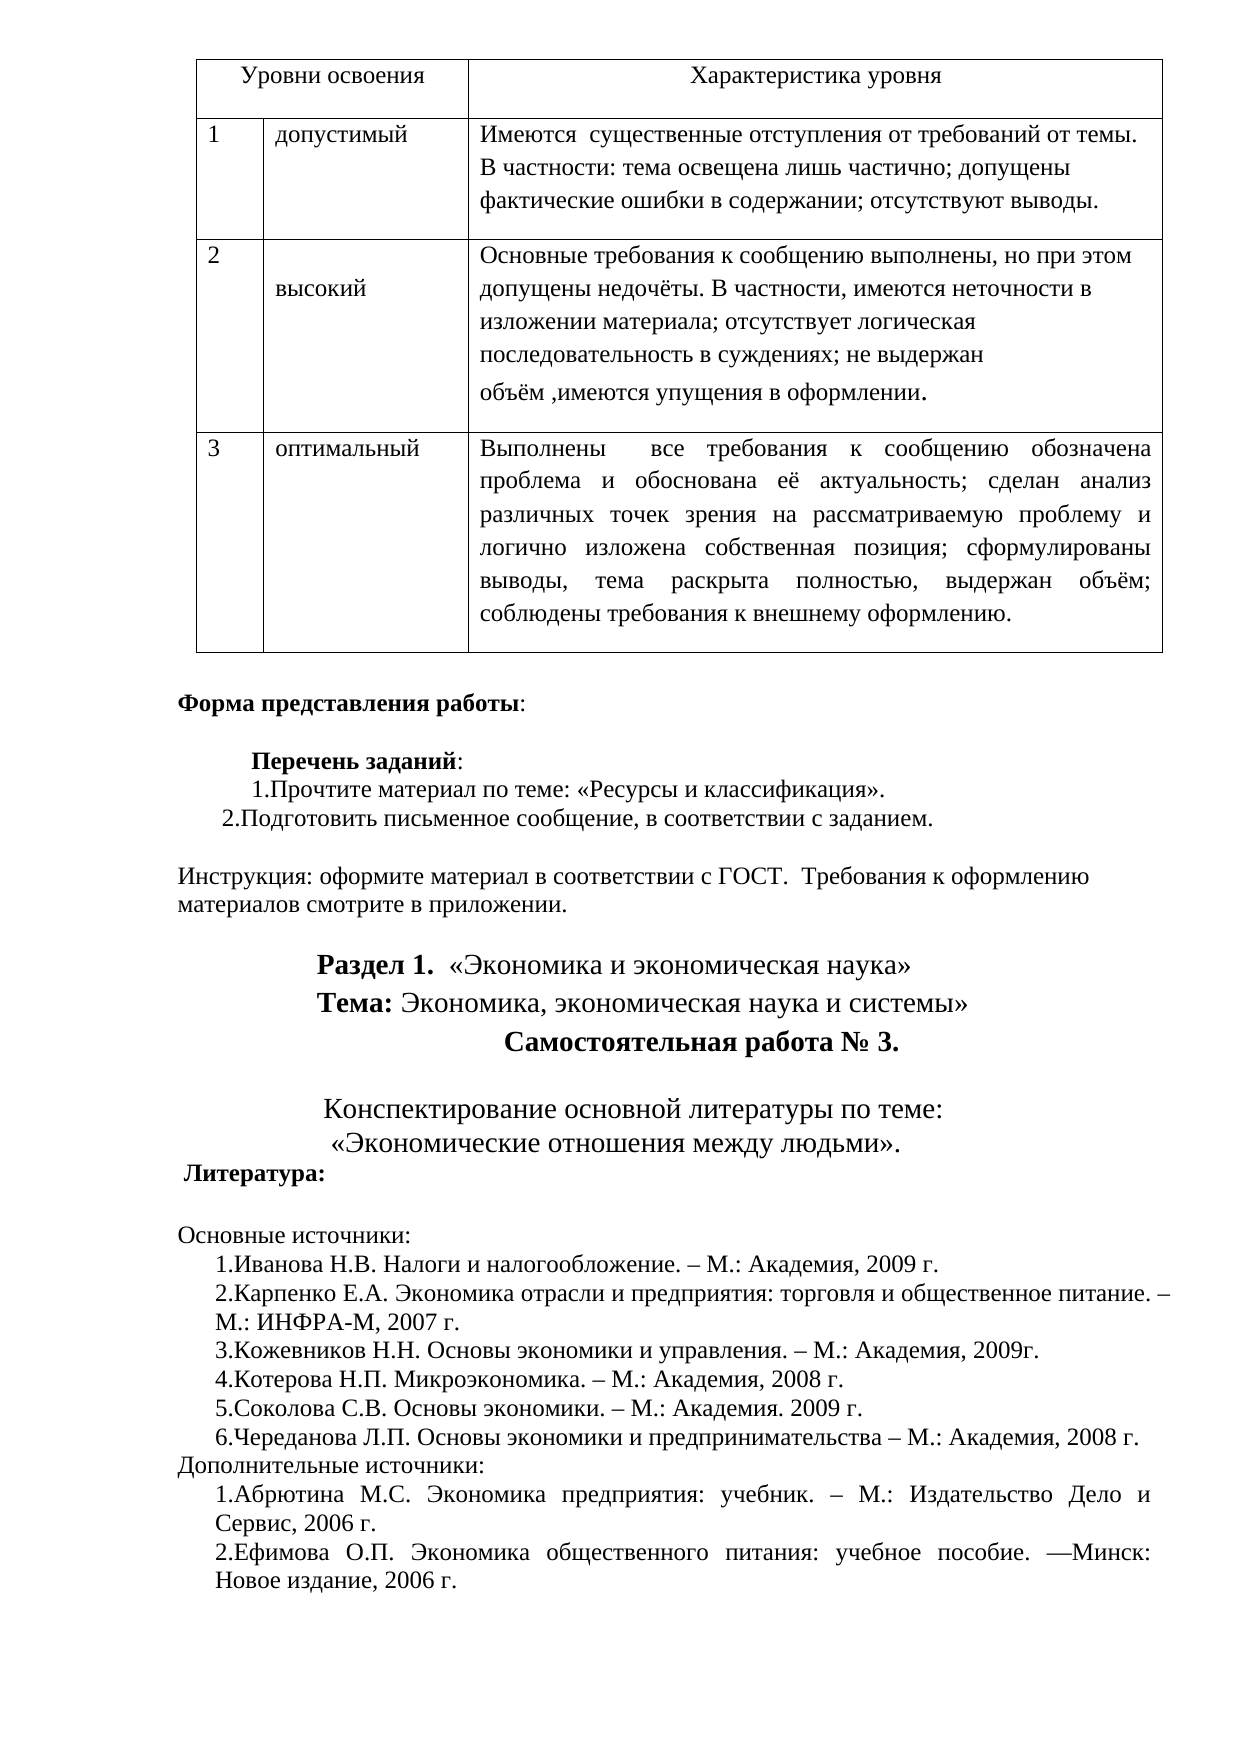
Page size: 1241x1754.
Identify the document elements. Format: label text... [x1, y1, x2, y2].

table_cell 3 [197, 433, 263, 652]
table_cell высокий [264, 240, 468, 432]
table_cell оптимальный [264, 433, 468, 652]
text 2.Карпенко Е.А. Экономика отрасли и предприятия: торговля и общественное питание. – М.: ИНФРА-М, 2007 г. [215, 1278, 1171, 1336]
text 1.Иванова Н.В. Налоги и налогообложение. – М.: Академия, 2009 г. [215, 1249, 1152, 1278]
table_cell допустимый [264, 119, 468, 239]
table_cell Выполнены все требования к сообщению обозначена проблема и обоснована её актуальность; сделан анализ различных точек зрения на рассматриваемую проблему и логично изложена собственная позиция; сформулированы выводы, тема раскрыта полностью, выдержан объём; соблюдены требования к внешнему оформлению. [469, 433, 1162, 652]
table_cell 1 [197, 119, 263, 239]
text 3.Кожевников Н.Н. Основы экономики и управления. – М.: Академия, 2009г. [215, 1336, 1152, 1364]
text Раздел 1. «Экономика и экономическая наука» [177, 947, 1152, 981]
text 1.Прочтите материал по теме: «Ресурсы и классификация». [251, 774, 1152, 803]
text Инструкция: оформите материал в соответствии с ГОСТ. Требования к оформлению материалов смотрите в приложении. [177, 861, 1152, 918]
text 2.Ефимова О.П. Экономика общественного питания: учебное пособие. —Минск: Новое издание, 2006 г. [215, 1537, 1152, 1594]
text Самостоятельная работа № 3. [177, 1024, 1152, 1058]
text Литература: [177, 1158, 1152, 1187]
table_cell Имеются существенные отступления от требований от темы. В частности: тема освещена лишь частично; допущены фактические ошибки в содержании; отсутствуют выводы. [469, 119, 1162, 239]
list 2.Подготовить письменное сообщение, в соответствии с заданием. [222, 803, 1152, 832]
text Тема: Экономика, экономическая наука и системы» [177, 986, 1152, 1019]
table_cell 2 [197, 240, 263, 432]
text Перечень заданий: [177, 746, 1152, 774]
table_cell Основные требования к сообщению выполнены, но при этом допущены недочёты. В частности, имеются неточности в изложении материала; отсутствует логическая последовательность в суждениях; не выдержан объём ,имеются упущения в оформлении. [469, 240, 1162, 432]
text 4.Котерова Н.П. Микроэкономика. – М.: Академия, 2008 г. [215, 1364, 1152, 1393]
text 6.Череданова Л.П. Основы экономики и предпринимательства – М.: Академия, 2008 г. [215, 1422, 1152, 1451]
table_header Уровни освоения [197, 60, 468, 118]
table_header Характеристика уровня [469, 60, 1162, 118]
text Основные источники: [177, 1221, 1152, 1249]
text Конспектирование основной литературы по теме: [177, 1091, 1152, 1125]
text 5.Соколова С.В. Основы экономики. – М.: Академия. 2009 г. [215, 1393, 1171, 1422]
text 1.Абрютина М.С. Экономика предприятия: учебник. – М.: Издательство Дело и Сервис, 2006 г. [215, 1479, 1152, 1537]
text Форма представления работы: [177, 688, 1152, 717]
text «Экономические отношения между людьми». [177, 1125, 1152, 1158]
text Дополнительные источники: [177, 1451, 1152, 1479]
